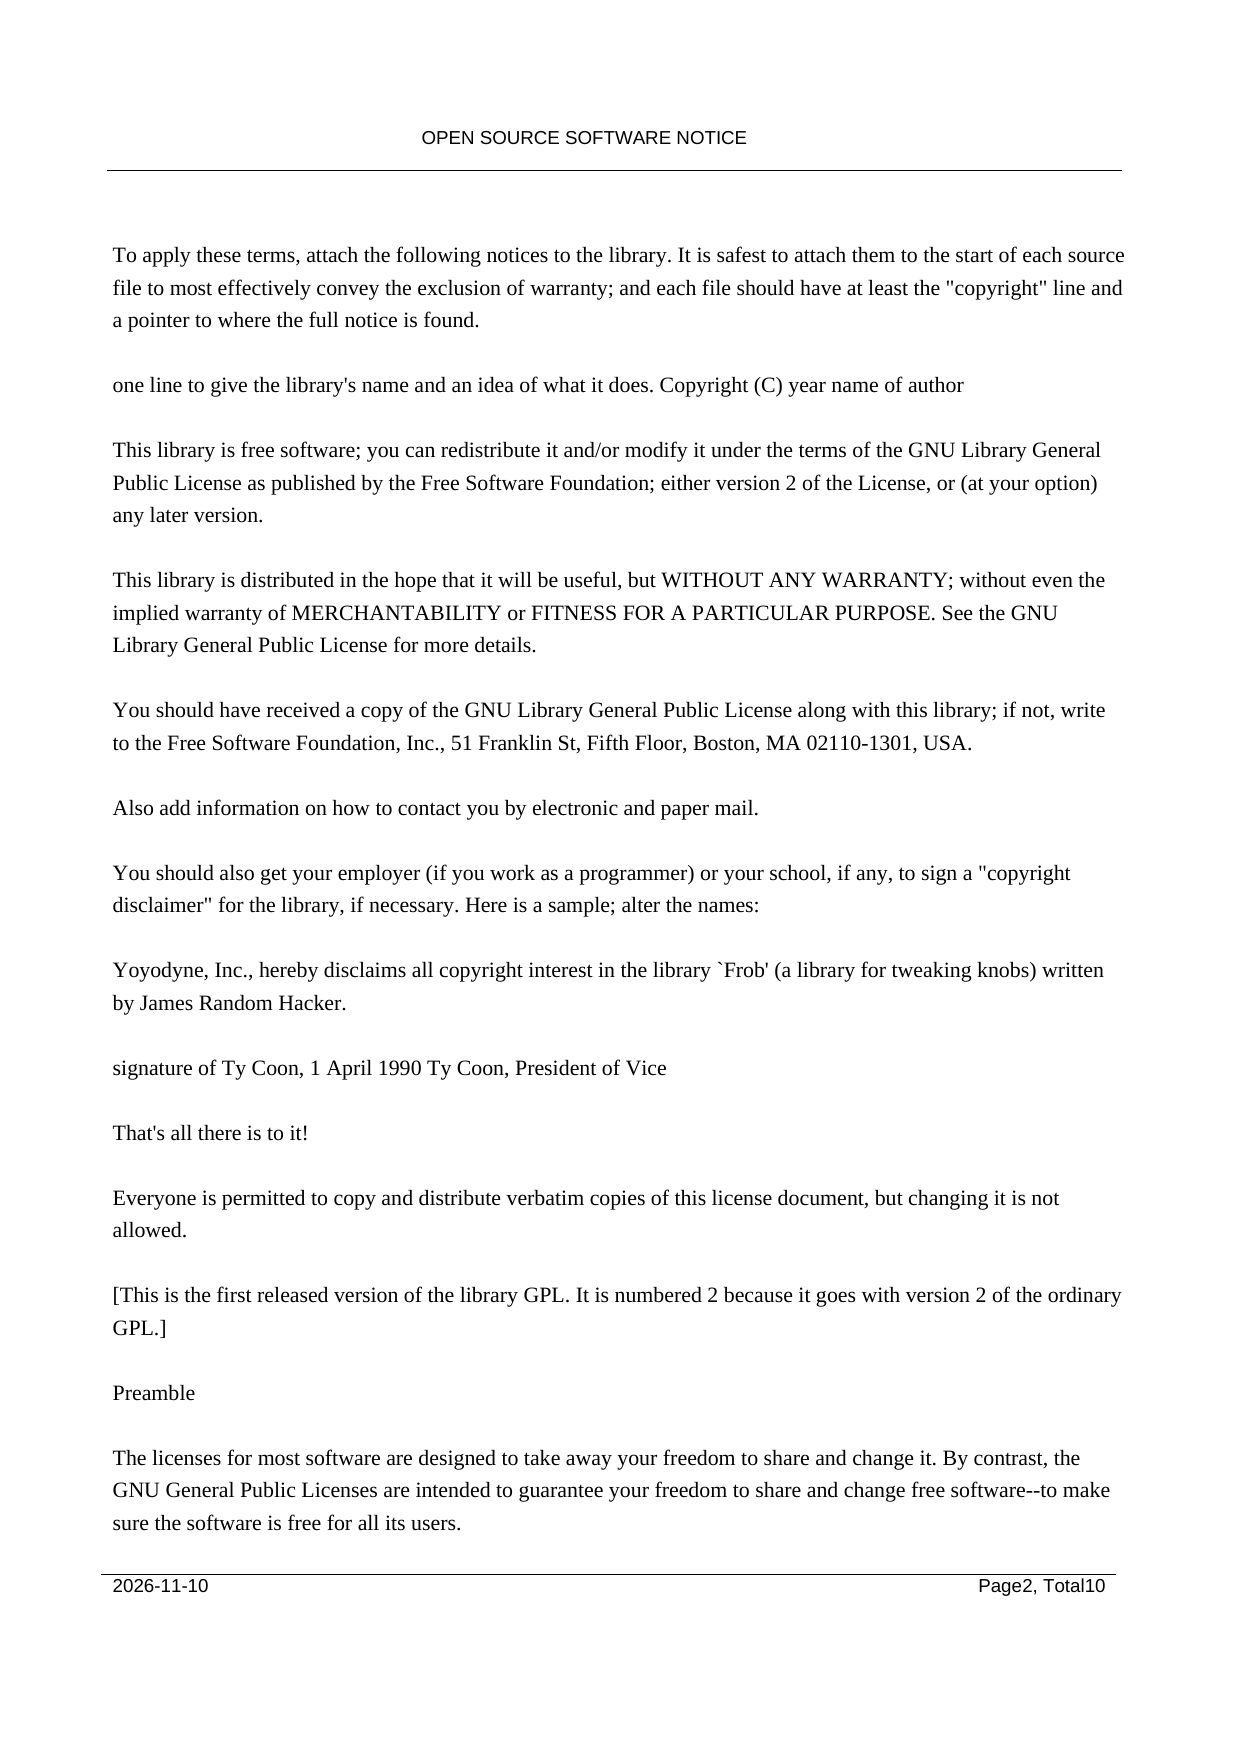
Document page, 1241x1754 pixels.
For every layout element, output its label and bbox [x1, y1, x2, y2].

text [112, 206, 1128, 1539]
